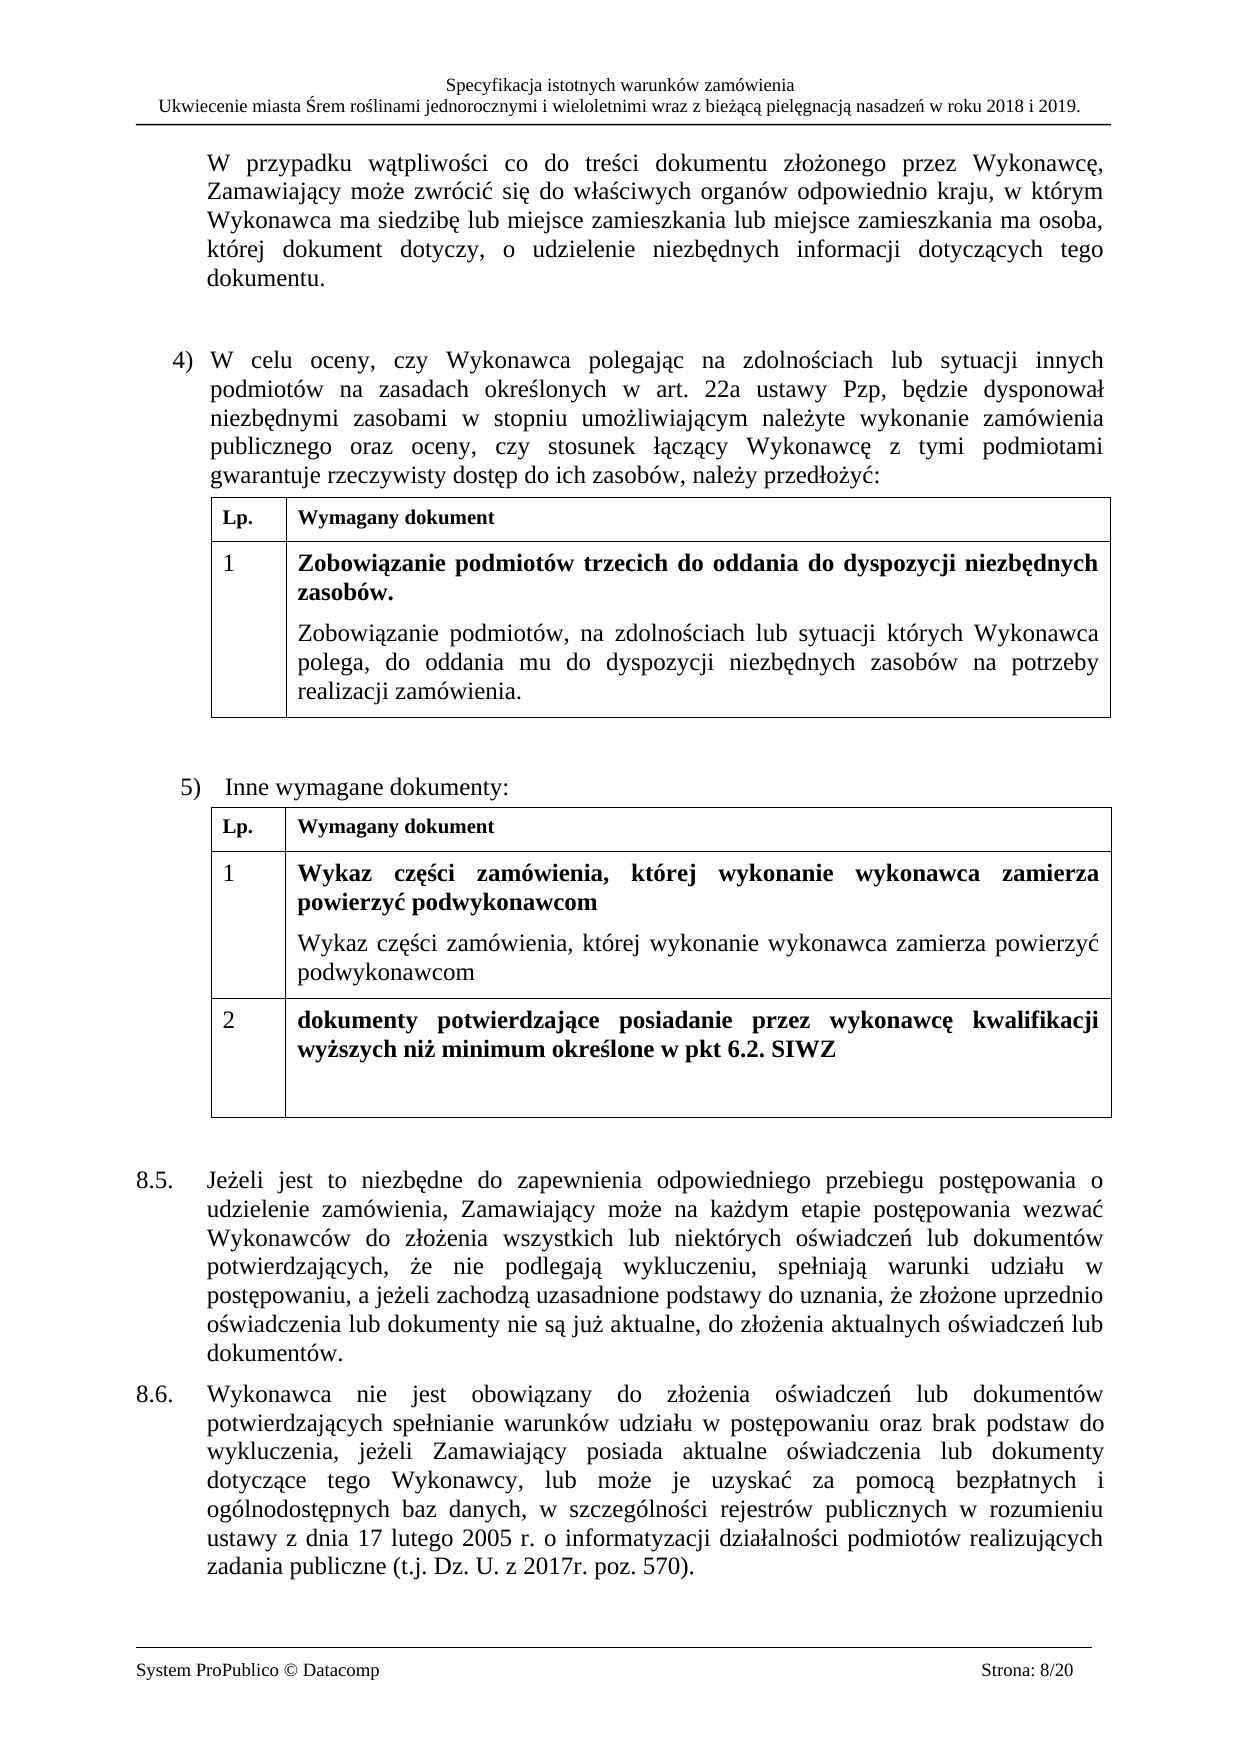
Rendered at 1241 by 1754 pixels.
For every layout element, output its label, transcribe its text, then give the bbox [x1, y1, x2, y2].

subtitle W celu oceny, czy Wykonawca polegając na zdolnościach lub sytuacji innych podmiotów na zasadach określonych w art. 22a ustawy Pzp, będzie dysponował niezbędnymi zasobami w stopniu umożliwiającym należyte wykonanie zamówienia publicznego oraz oceny, czy stosunek łączący Wykonawcę z tymi podmiotami gwarantuje rzeczywisty dostęp do ich zasobów, należy przedłożyć: [172, 345, 1104, 489]
subtitle W przypadku wątpliwości co do treści dokumentu złożonego przez Wykonawcę, Zamawiający może zwrócić się do właściwych organów odpowiednio kraju, w którym Wykonawca ma siedzibę lub miejsce zamieszkania lub miejsce zamieszkania ma osoba, której dokument dotyczy, o udzielenie niezbędnych informacji dotyczących tego dokumentu. [207, 148, 1104, 291]
subtitle Jeżeli jest to niezbędne do zapewnienia odpowiedniego przebiegu postępowania o udzielenie zamówienia, Zamawiający może na każdym etapie postępowania wezwać Wykonawców do złożenia wszystkich lub niektórych oświadczeń lub dokumentów potwierdzających, że nie podlegają wykluczeniu, spełniają warunki udziału w postępowaniu, a jeżeli zachodzą uzasadnione podstawy do uznania, że złożone uprzednio oświadczenia lub dokumenty nie są już aktualne, do złożenia aktualnych oświadczeń lub dokumentów. [136, 1165, 1104, 1366]
subtitle Inne wymagane dokumenty: [180, 772, 1104, 801]
table_cell 1 [212, 542, 286, 717]
table_cell Zobowiązanie podmiotów trzecich do oddania do dyspozycji niezbędnych zasobów. Zobowiązanie podmiotów, na zdolnościach lub sytuacji których Wykonawca polega, do oddania mu do dyspozycji niezbędnych zasobów na potrzeby realizacji zamówienia. [287, 542, 1110, 717]
table_cell 1 [212, 852, 285, 998]
table_cell Wykaz części zamówienia, której wykonanie wykonawca zamierza powierzyć podwykonawcom Wykaz części zamówienia, której wykonanie wykonawca zamierza powierzyć podwykonawcom [286, 852, 1111, 998]
table_header Wymagany dokument [287, 498, 1110, 541]
table_header Lp. [212, 808, 285, 851]
table_cell dokumenty potwierdzające posiadanie przez wykonawcę kwalifikacji wyższych niż minimum określone w pkt 6.2. SIWZ [286, 999, 1111, 1117]
table_header Lp. [212, 498, 286, 541]
table_header Wymagany dokument [286, 808, 1111, 851]
table_cell 2 [212, 999, 285, 1117]
subtitle Wykonawca nie jest obowiązany do złożenia oświadczeń lub dokumentów potwierdzających spełnianie warunków udziału w postępowaniu oraz brak podstaw do wykluczenia, jeżeli Zamawiający posiada aktualne oświadczenia lub dokumenty dotyczące tego Wykonawcy, lub może je uzyskać za pomocą bezpłatnych i ogólnodostępnych baz danych, w szczególności rejestrów publicznych w rozumieniu ustawy z dnia 17 lutego 2005 r. o informatyzacji działalności podmiotów realizujących zadania publiczne (t.j. Dz. U. z 2017r. poz. 570). [136, 1379, 1104, 1580]
